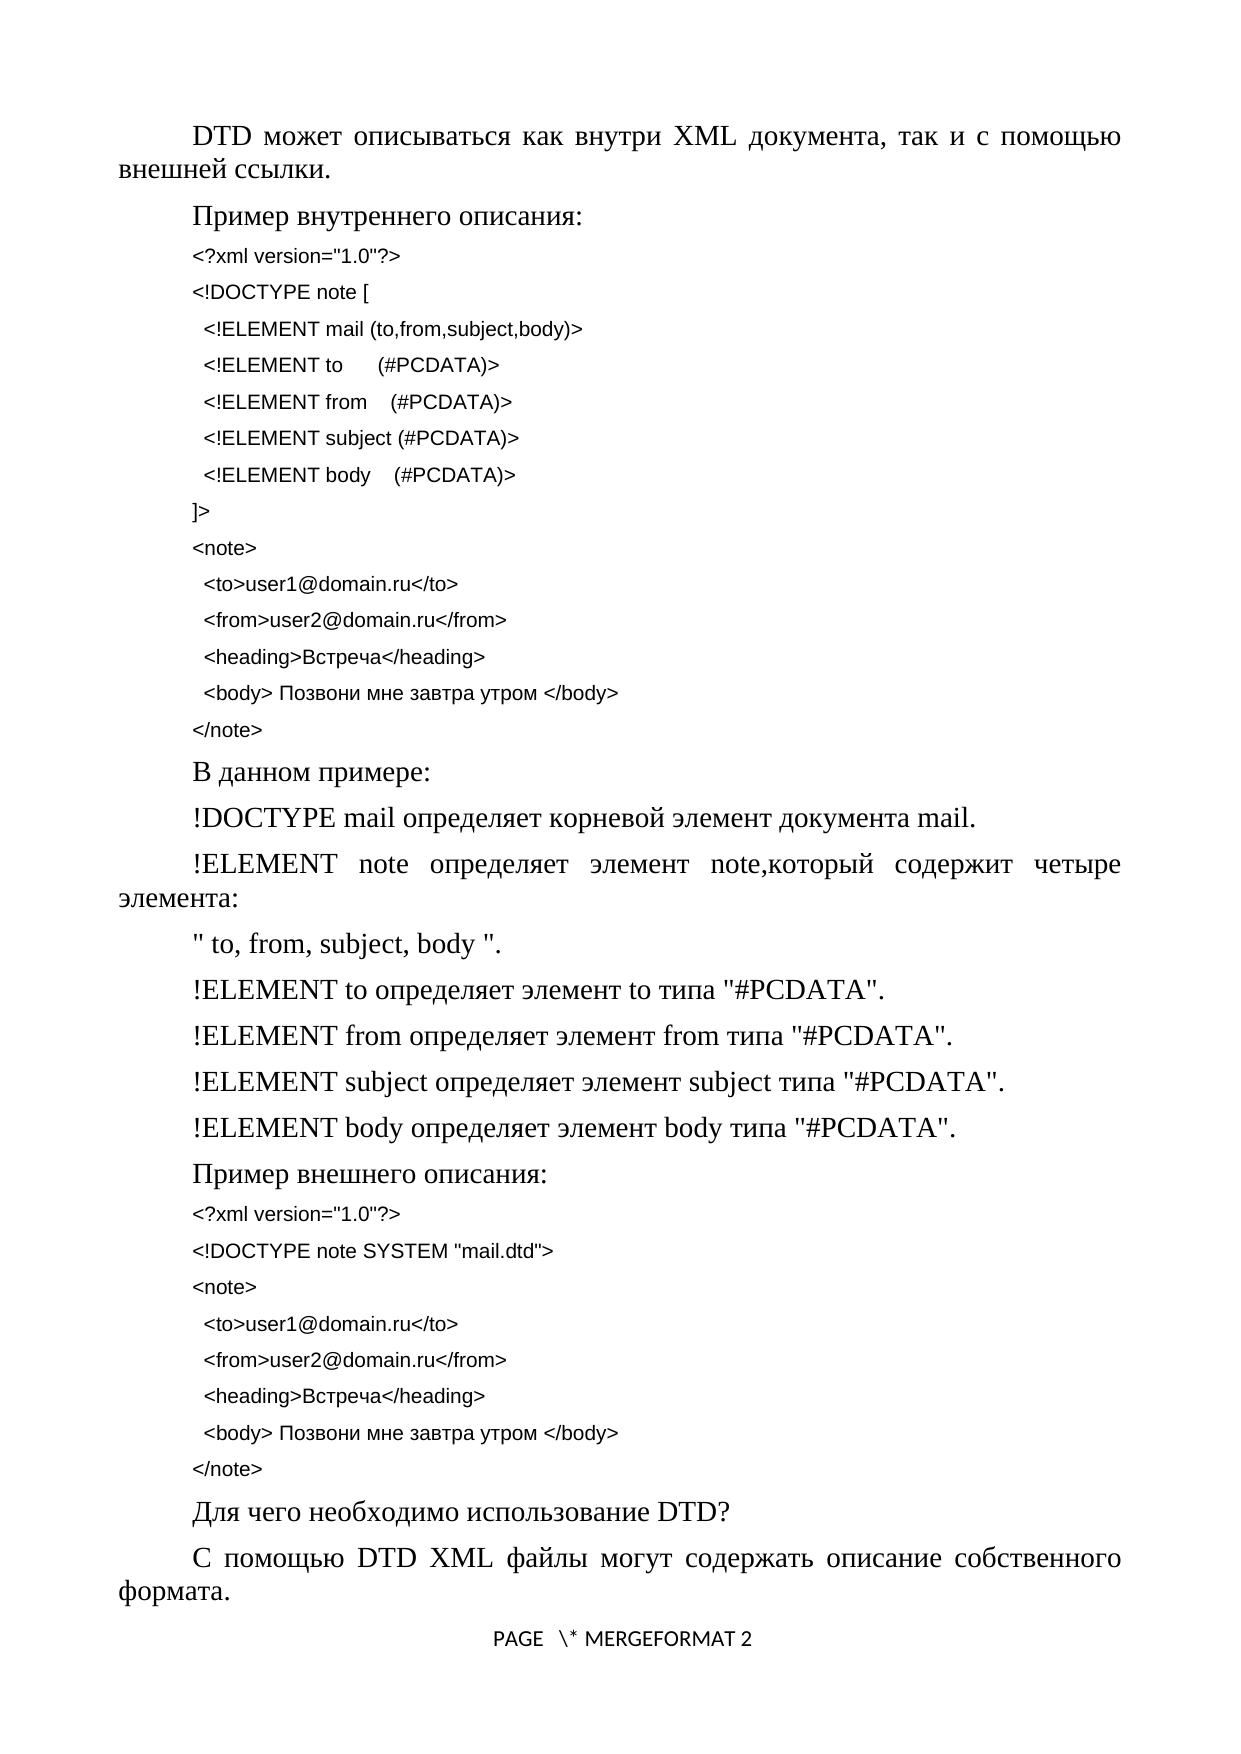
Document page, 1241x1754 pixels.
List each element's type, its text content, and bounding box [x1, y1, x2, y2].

text <body> Позвони мне завтра утром </body> [118, 681, 1122, 705]
text <?xml version="1.0"?> [118, 1202, 1122, 1226]
text <note> [118, 1275, 1122, 1299]
text <heading>Встреча</heading> [118, 1384, 1122, 1408]
text <from>user2@domain.ru</from> [118, 608, 1122, 632]
text !ELEMENT to определяет элемент to типа "#PCDATA". [118, 972, 1122, 1005]
text <!ELEMENT body (#PCDATA)> [118, 462, 1122, 486]
text <!DOCTYPE note SYSTEM "mail.dtd"> [118, 1238, 1122, 1262]
text <?xml version="1.0"?> [118, 244, 1122, 268]
text <!ELEMENT mail (to,from,subject,body)> [118, 317, 1122, 341]
text ]> [118, 499, 1122, 523]
text Для чего необходимо использование DTD? [118, 1494, 1122, 1527]
text <note> [118, 535, 1122, 559]
text !ELEMENT note определяет элемент note,который содержит четыре элемента: [118, 846, 1122, 913]
text Пример внешнего описания: [118, 1156, 1122, 1189]
text <!ELEMENT from (#PCDATA)> [118, 389, 1122, 413]
text " to, from, subject, body ". [118, 926, 1122, 959]
text С помощью DTD XML файлы могут содержать описание собственного формата. [118, 1540, 1122, 1607]
text !ELEMENT body определяет элемент body типа "#PCDATA". [118, 1110, 1122, 1143]
text </note> [118, 1457, 1122, 1481]
text !ELEMENT from определяет элемент from типа "#PCDATA". [118, 1018, 1122, 1051]
text <heading>Встреча</heading> [118, 645, 1122, 669]
text <body> Позвони мне завтра утром </body> [118, 1421, 1122, 1445]
text DTD может описываться как внутри XML документа, так и с помощью внешней ссылки. [118, 118, 1122, 185]
text Пример внутреннего описания: [118, 198, 1122, 231]
text <!DOCTYPE note [ [118, 280, 1122, 304]
text <!ELEMENT subject (#PCDATA)> [118, 426, 1122, 450]
text <to>user1@domain.ru</to> [118, 572, 1122, 596]
text </note> [118, 718, 1122, 742]
text !DOCTYPE mail определяет корневой элемент документа mail. [118, 800, 1122, 834]
text В данном примере: [118, 754, 1122, 788]
text <to>user1@domain.ru</to> [118, 1311, 1122, 1335]
text <from>user2@domain.ru</from> [118, 1348, 1122, 1372]
text <!ELEMENT to (#PCDATA)> [118, 353, 1122, 377]
text !ELEMENT subject определяет элемент subject типа "#PCDATA". [118, 1064, 1122, 1097]
